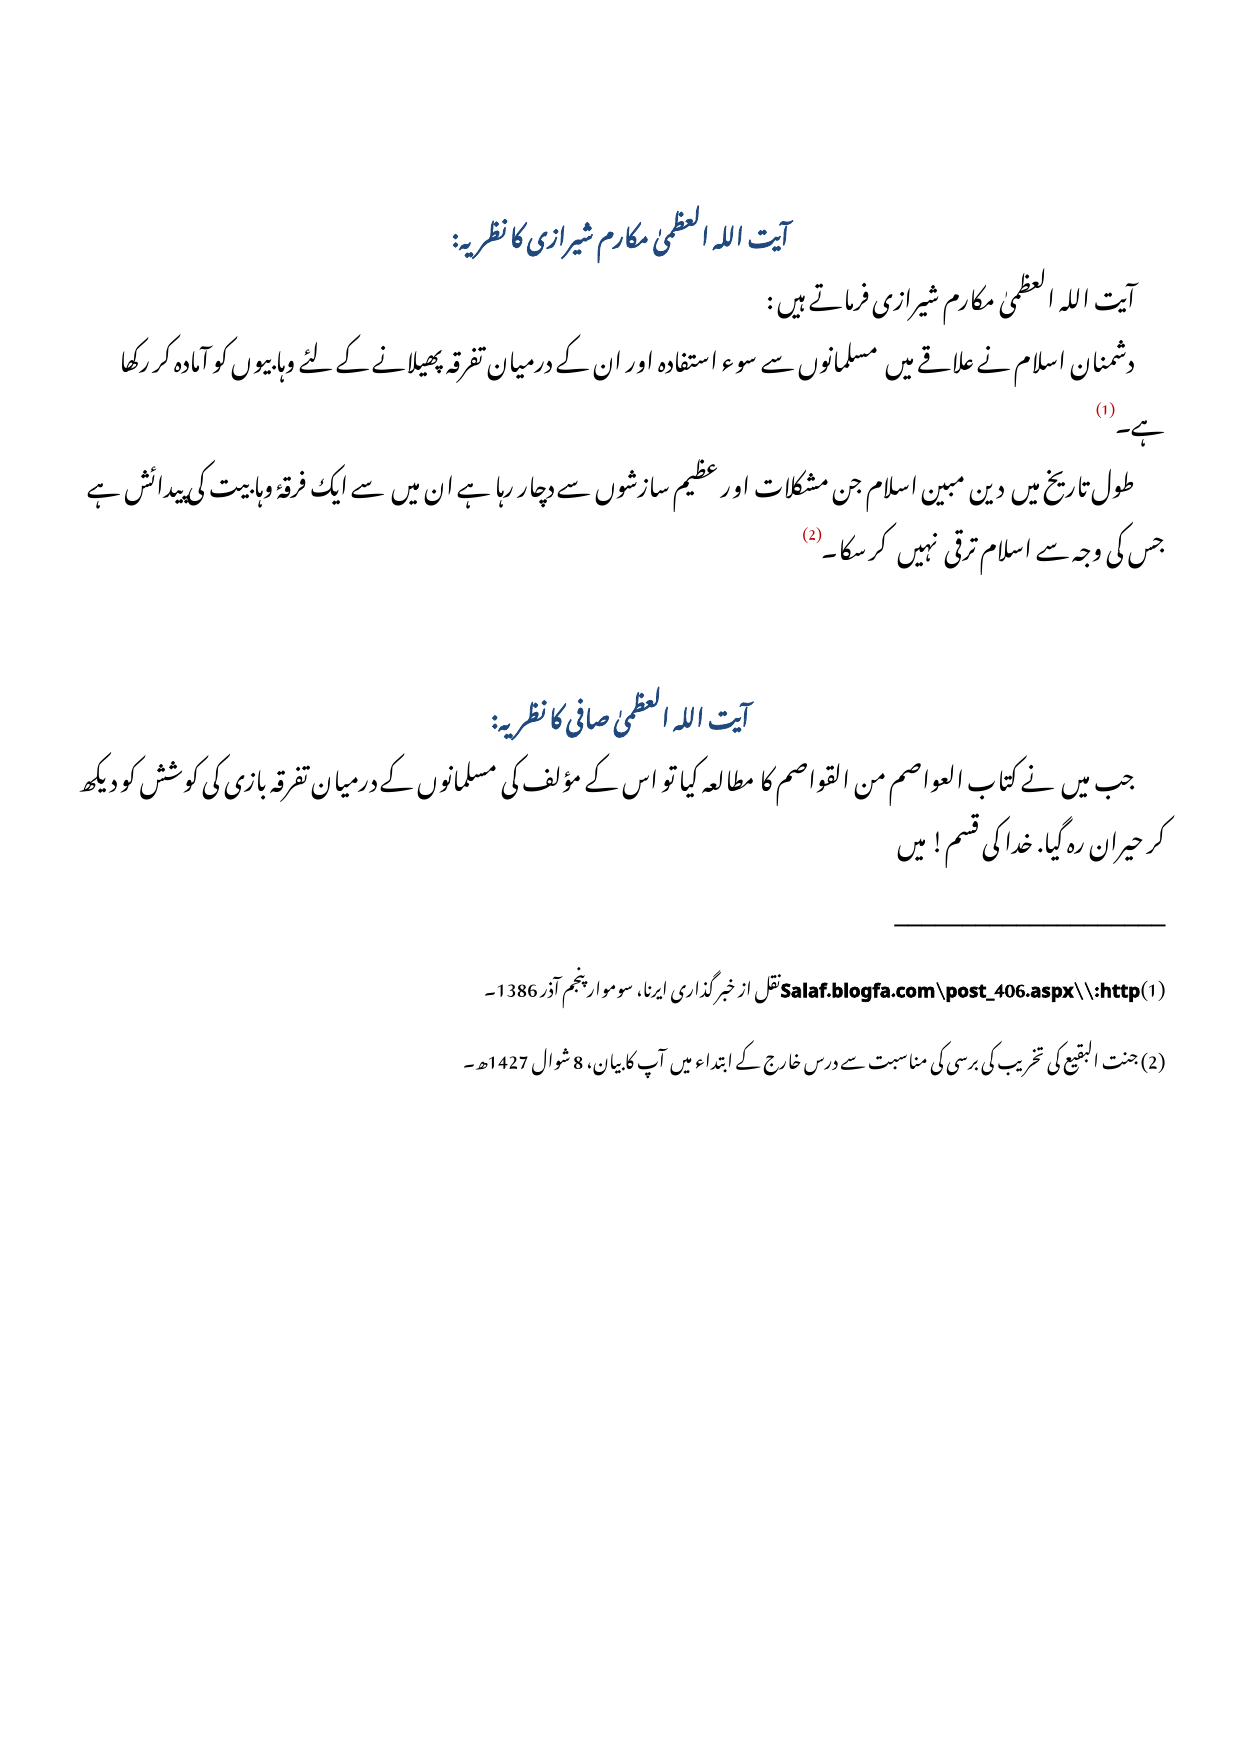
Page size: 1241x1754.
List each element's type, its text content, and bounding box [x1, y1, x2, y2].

subtitle آیت اللہ العظمیٰ صافی کا نظریہ: [75, 681, 1165, 744]
text دشمنان اسلام نے علاقے میں مسلمانوں سے سوء استفادہ اور ان کے درمیان تفرقہ پھیلانے کے لئے وہابیوں کو آمادہ کر رکھا ہے۔(1) [75, 325, 1165, 450]
subtitle آیت اللہ العظمیٰ مکارم شیرازی کا نظریہ: [75, 200, 1165, 262]
text (2) جنت البقیع کی تخریب کی برسی کی مناسبت سے درس خارج کے ابتداء میں آپ کا بیان، 8 شوال 1427ھ۔ [75, 1033, 1165, 1080]
text (1)Salaf.blogfa.com\post_406.aspx\\:httpنقل از خبر گذاری ایرنا، سوموار پنجم آذر 1386۔ [75, 961, 1165, 1008]
text آیت اللہ العظمیٰ مکارم شیرازی فرماتے ہیں : [75, 262, 1165, 325]
text طول تاریخ میں دین مبین اسلام جن مشکلات اور عظیم سازشوں سے دچار رہا ہے ان میں سے ایک فرقۂ وہابیت کی پیدائش ہے جس کی وجہ سے اسلام ترقی نہیں کر سکا۔(2) [75, 450, 1165, 575]
text ____________________ [75, 869, 1165, 936]
text جب میں نے کتاب العواصم من القواصم کا مطالعہ کیا تو اس کے مؤلف کی مسلمانوں کے درمیان تفرقہ بازی کی کوشش کو دیکھ کر حیران رہ گیا. خدا کی قسم! میں [75, 744, 1165, 869]
